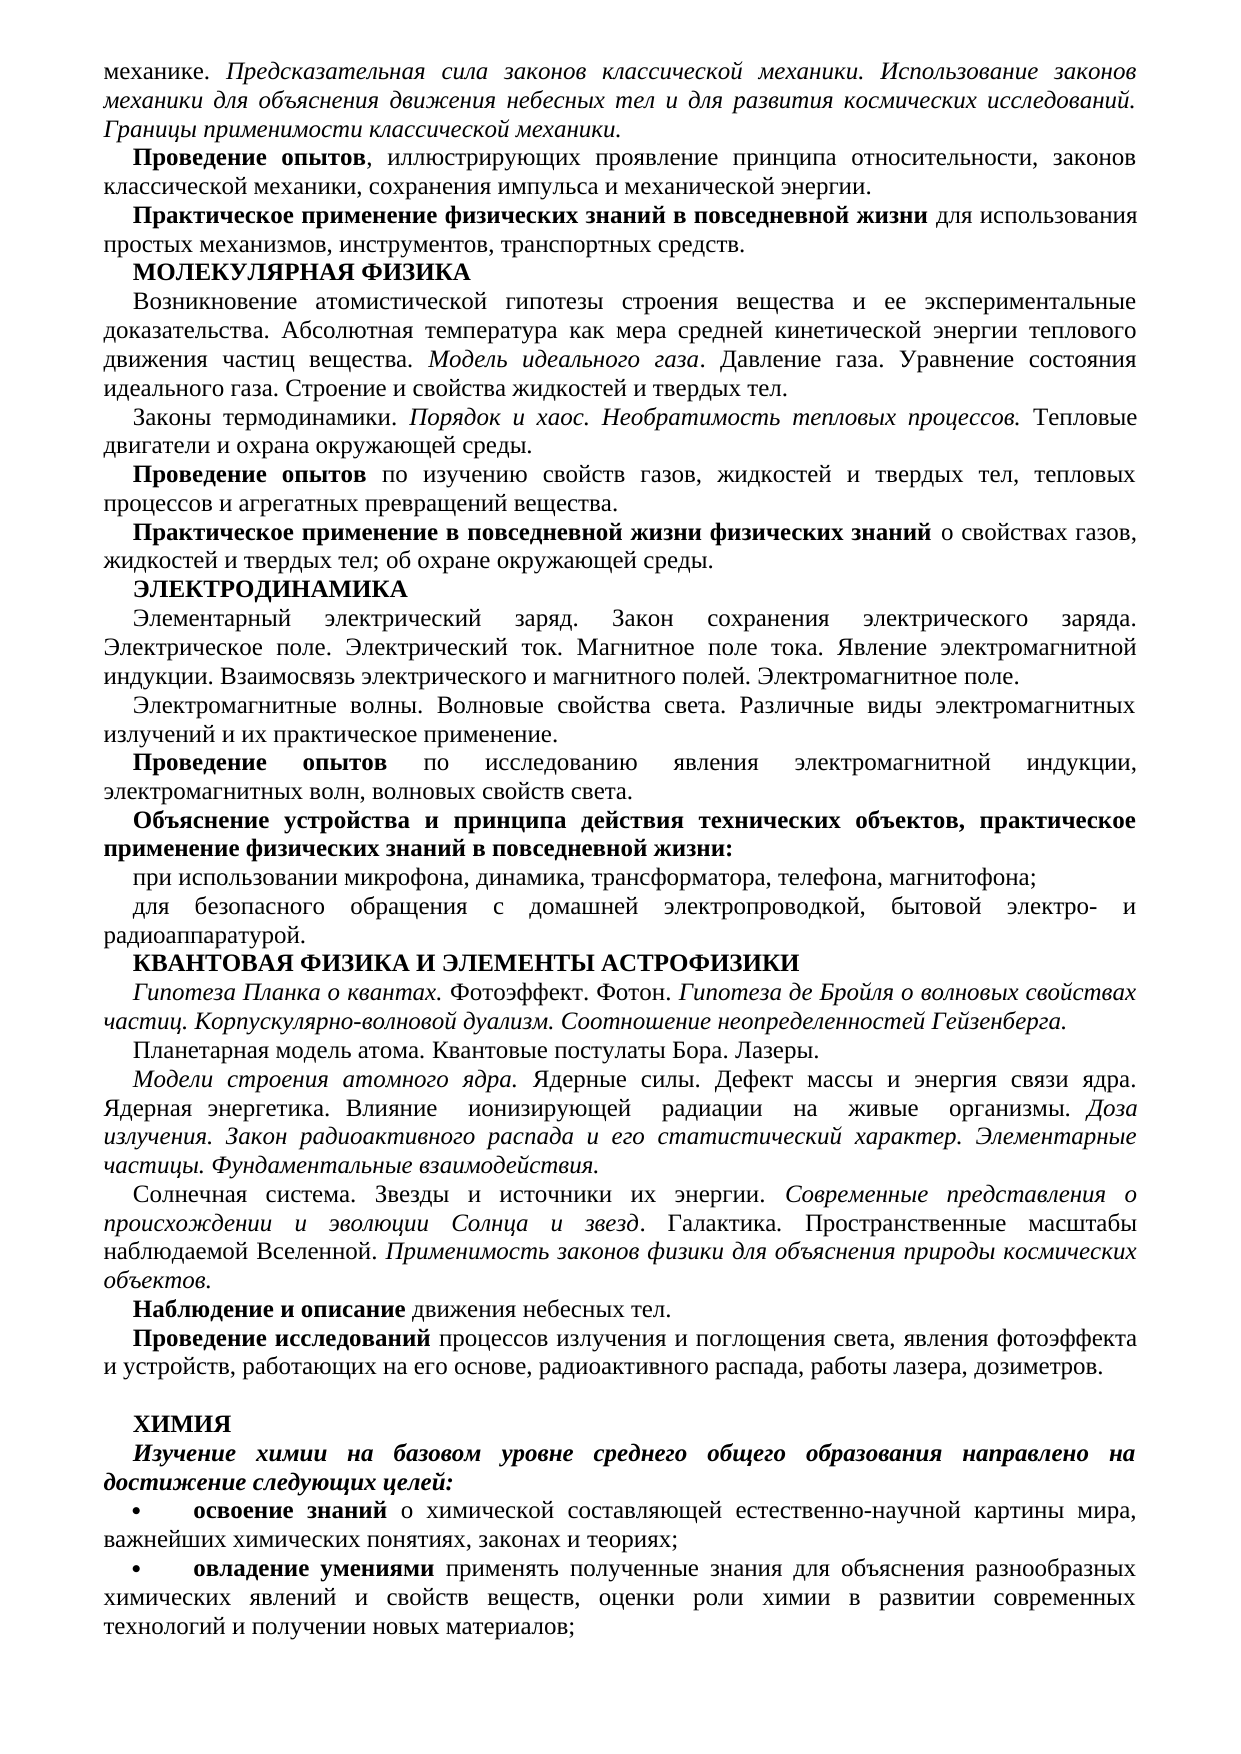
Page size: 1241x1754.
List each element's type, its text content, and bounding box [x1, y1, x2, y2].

text Электромагнитные волны. Волновые свойства света. Различные виды электромагнитных излучений и их практическое применение. [103, 690, 1137, 747]
text механике. Предсказательная сила законов классической механики. Использование законов механики для объяснения движения небесных тел и для развития космических исследований. Границы применимости классической механики. [103, 56, 1137, 142]
text Проведение опытов, иллюстрирующих проявление принципа относительности, законов классической механики, сохранения импульса и механической энергии. [103, 142, 1137, 200]
text Объяснение устройства и принципа действия технических объектов, практическое применение физических знаний в повседневной жизни: [103, 806, 1136, 862]
text Изучение химии на базовом уровне среднего общего образования направлено на достижение следующих целей: [103, 1438, 1137, 1496]
text Практическое применение физических знаний в повседневной жизни для использования простых механизмов, инструментов, транспортных средств. [103, 200, 1137, 257]
list овладение умениями применять полученные знания для объяснения разнообразных химических явлений и свойств веществ, оценки роли химии в развитии современных технологий и получении новых материалов; [103, 1553, 1137, 1640]
text ХИМИЯ [133, 1409, 1232, 1438]
text Наблюдение и описание движения небесных тел. [133, 1294, 1232, 1323]
text МОЛЕКУЛЯРНАЯ ФИЗИКА [133, 258, 1232, 286]
text Проведение опытов по исследованию явления электромагнитной индукции, электромагнитных волн, волновых свойств света. [103, 747, 1137, 805]
text Солнечная система. Звезды и источники их энергии. Современные представления о происхождении и эволюции Солнца и звезд. Галактика. Пространственные масштабы наблюдаемой Вселенной. Применимость законов физики для объяснения природы космических объектов. [103, 1179, 1137, 1294]
text Модели строения атомного ядра. Ядерные силы. Дефект массы и энергия связи ядра. Ядерная энергетика. Влияние ионизирующей радиации на живые организмы. Доза излучения. Закон радиоактивного распада и его статистический характер. Элементарные частицы. Фундаментальные взаимодействия. [103, 1064, 1138, 1179]
text для безопасного обращения с домашней электропроводкой, бытовой электро- и радиоаппаратурой. [103, 891, 1138, 948]
text Планетарная модель атома. Квантовые постулаты Бора. Лазеры. [133, 1035, 1232, 1064]
text КВАНТОВАЯ ФИЗИКА И ЭЛЕМЕНТЫ АСТРОФИЗИКИ [133, 949, 1232, 977]
text Практическое применение в повседневной жизни физических знаний о свойствах газов, жидкостей и твердых тел; об охране окружающей среды. [103, 517, 1137, 574]
text Возникновение атомистической гипотезы строения вещества и ее экспериментальные доказательства. Абсолютная температура как мера средней кинетической энергии теплового движения частиц вещества. Модель идеального газа. Давление газа. Уравнение состояния идеального газа. Строение и свойства жидкостей и твердых тел. [103, 286, 1137, 401]
text Проведение опытов по изучению свойств газов, жидкостей и твердых тел, тепловых процессов и агрегатных превращений вещества. [103, 459, 1137, 517]
text при использовании микрофона, динамика, трансформатора, телефона, магнитофона; [133, 862, 1232, 891]
text Проведение исследований процессов излучения и поглощения света, явления фотоэффекта и устройств, работающих на его основе, радиоактивного распада, работы лазера, дозиметров. [103, 1323, 1138, 1380]
text ЭЛЕКТРОДИНАМИКА [133, 575, 1232, 603]
text Гипотеза Планка о квантах. Фотоэффект. Фотон. Гипотеза де Бройля о волновых свойствах частиц. Корпускулярно-волновой дуализм. Соотношение неопределенностей Гейзенберга. [103, 977, 1137, 1035]
text Законы термодинамики. Порядок и хаос. Необратимость тепловых процессов. Тепловые двигатели и охрана окружающей среды. [103, 402, 1137, 459]
text Элементарный электрический заряд. Закон сохранения электрического заряда. Электрическое поле. Электрический ток. Магнитное поле тока. Явление электромагнитной индукции. Взаимосвязь электрического и магнитного полей. Электромагнитное поле. [103, 603, 1137, 689]
list освоение знаний о химической составляющей естественно-научной картины мира, важнейших химических понятиях, законах и теориях; [103, 1496, 1137, 1553]
